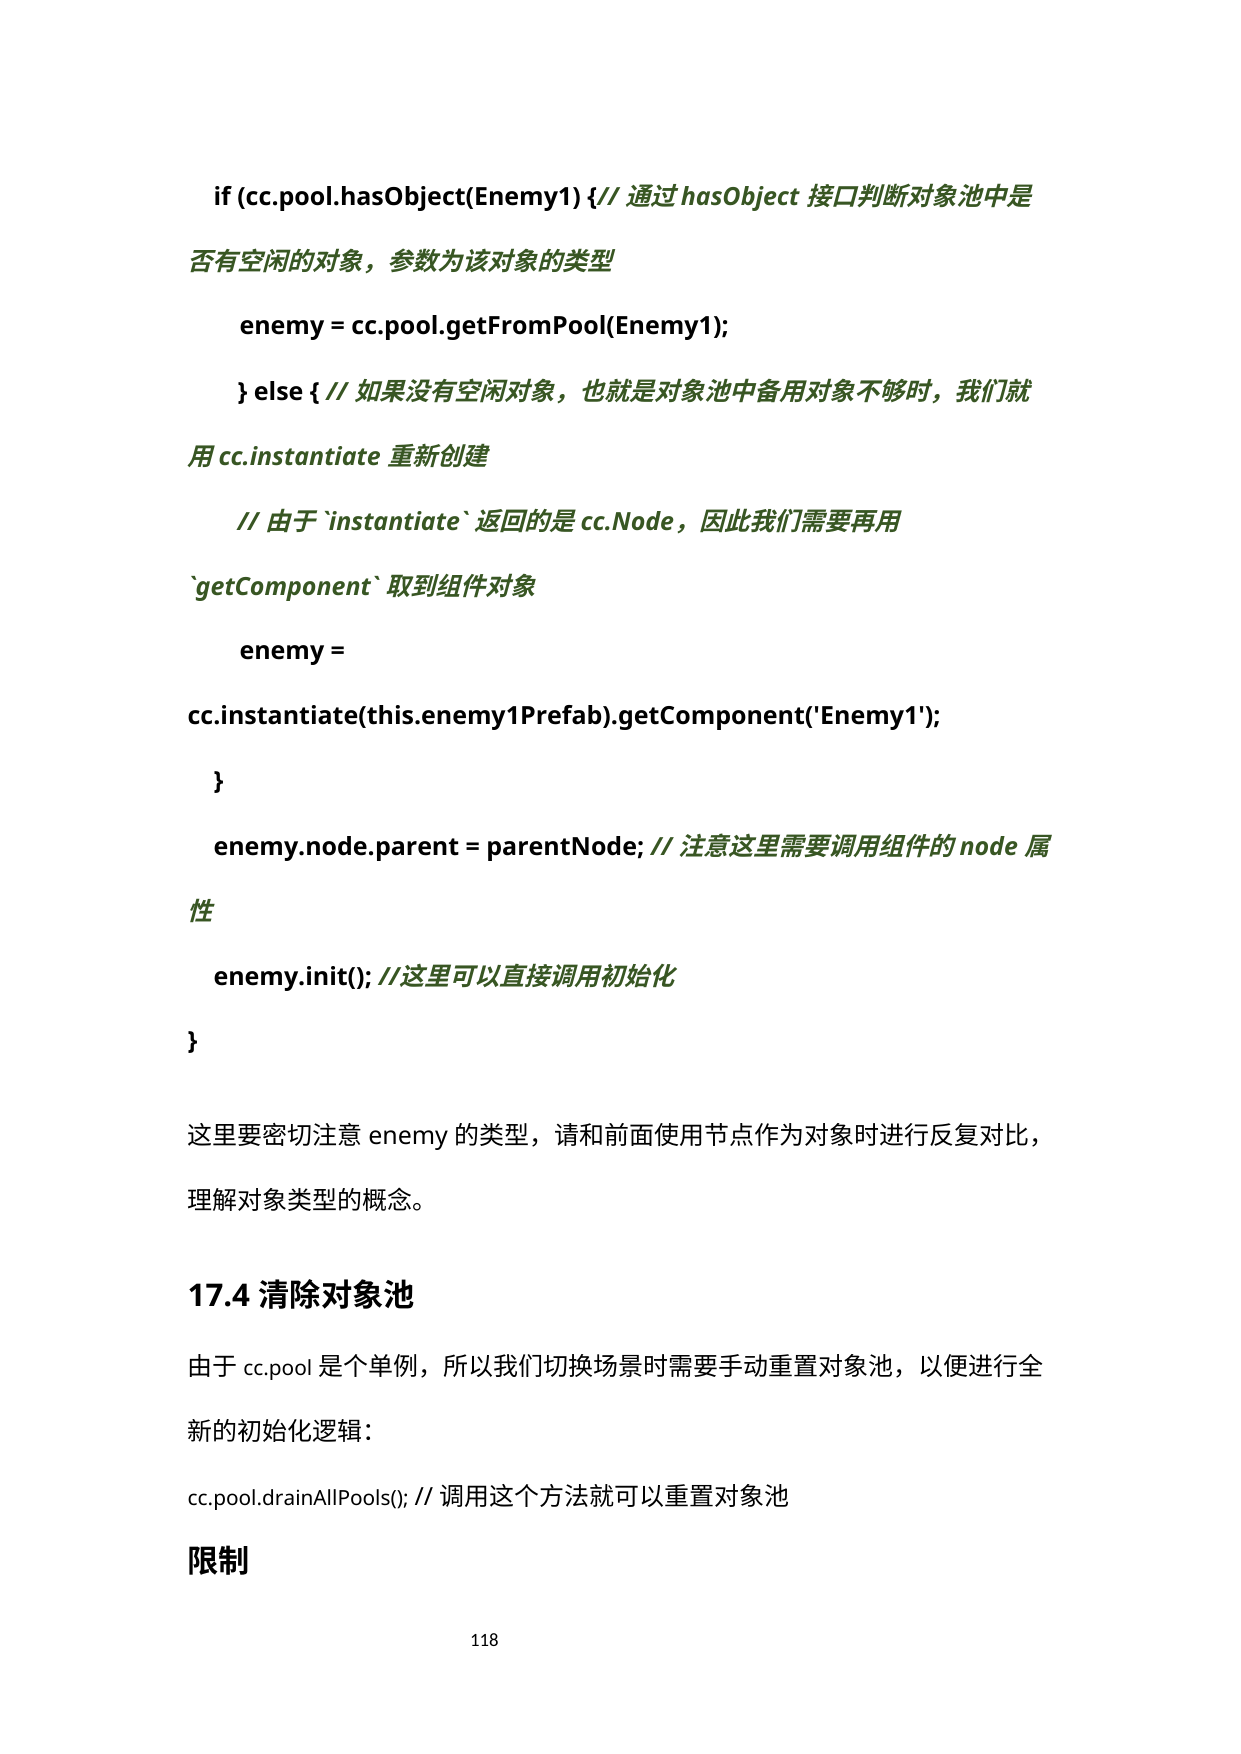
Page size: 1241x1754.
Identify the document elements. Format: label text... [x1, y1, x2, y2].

text enemy.node.parent = parentNode; // 注意这里需要调用组件的 node 属性 [187, 812, 1053, 942]
text cc.pool.drainAllPools(); // 调用这个方法就可以重置对象池 [187, 1462, 1053, 1527]
text enemy = cc.pool.getFromPool(Enemy1); [187, 292, 1053, 357]
text // 由于 `instantiate` 返回的是 cc.Node，因此我们需要再用 `getComponent` 取到组件对象 [187, 487, 1053, 617]
text 这里要密切注意 enemy 的类型，请和前面使用节点作为对象时进行反复对比，理解对象类型的概念。 [187, 1101, 1053, 1231]
subtitle 限制 [187, 1527, 1053, 1592]
text 由于 cc.pool 是个单例，所以我们切换场景时需要手动重置对象池，以便进行全新的初始化逻辑： [187, 1332, 1053, 1462]
text if (cc.pool.hasObject(Enemy1) {// 通过 hasObject 接口判断对象池中是否有空闲的对象，参数为该对象的类型 [187, 162, 1053, 292]
text } [187, 747, 1053, 812]
text } else { // 如果没有空闲对象，也就是对象池中备用对象不够时，我们就用 cc.instantiate 重新创建 [187, 357, 1053, 487]
text enemy = cc.instantiate(this.enemy1Prefab).getComponent('Enemy1'); [187, 617, 1053, 747]
subtitle 17.4 清除对象池 [187, 1260, 1053, 1325]
text } [187, 1007, 1053, 1072]
text enemy.init(); //这里可以直接调用初始化 [187, 942, 1053, 1007]
